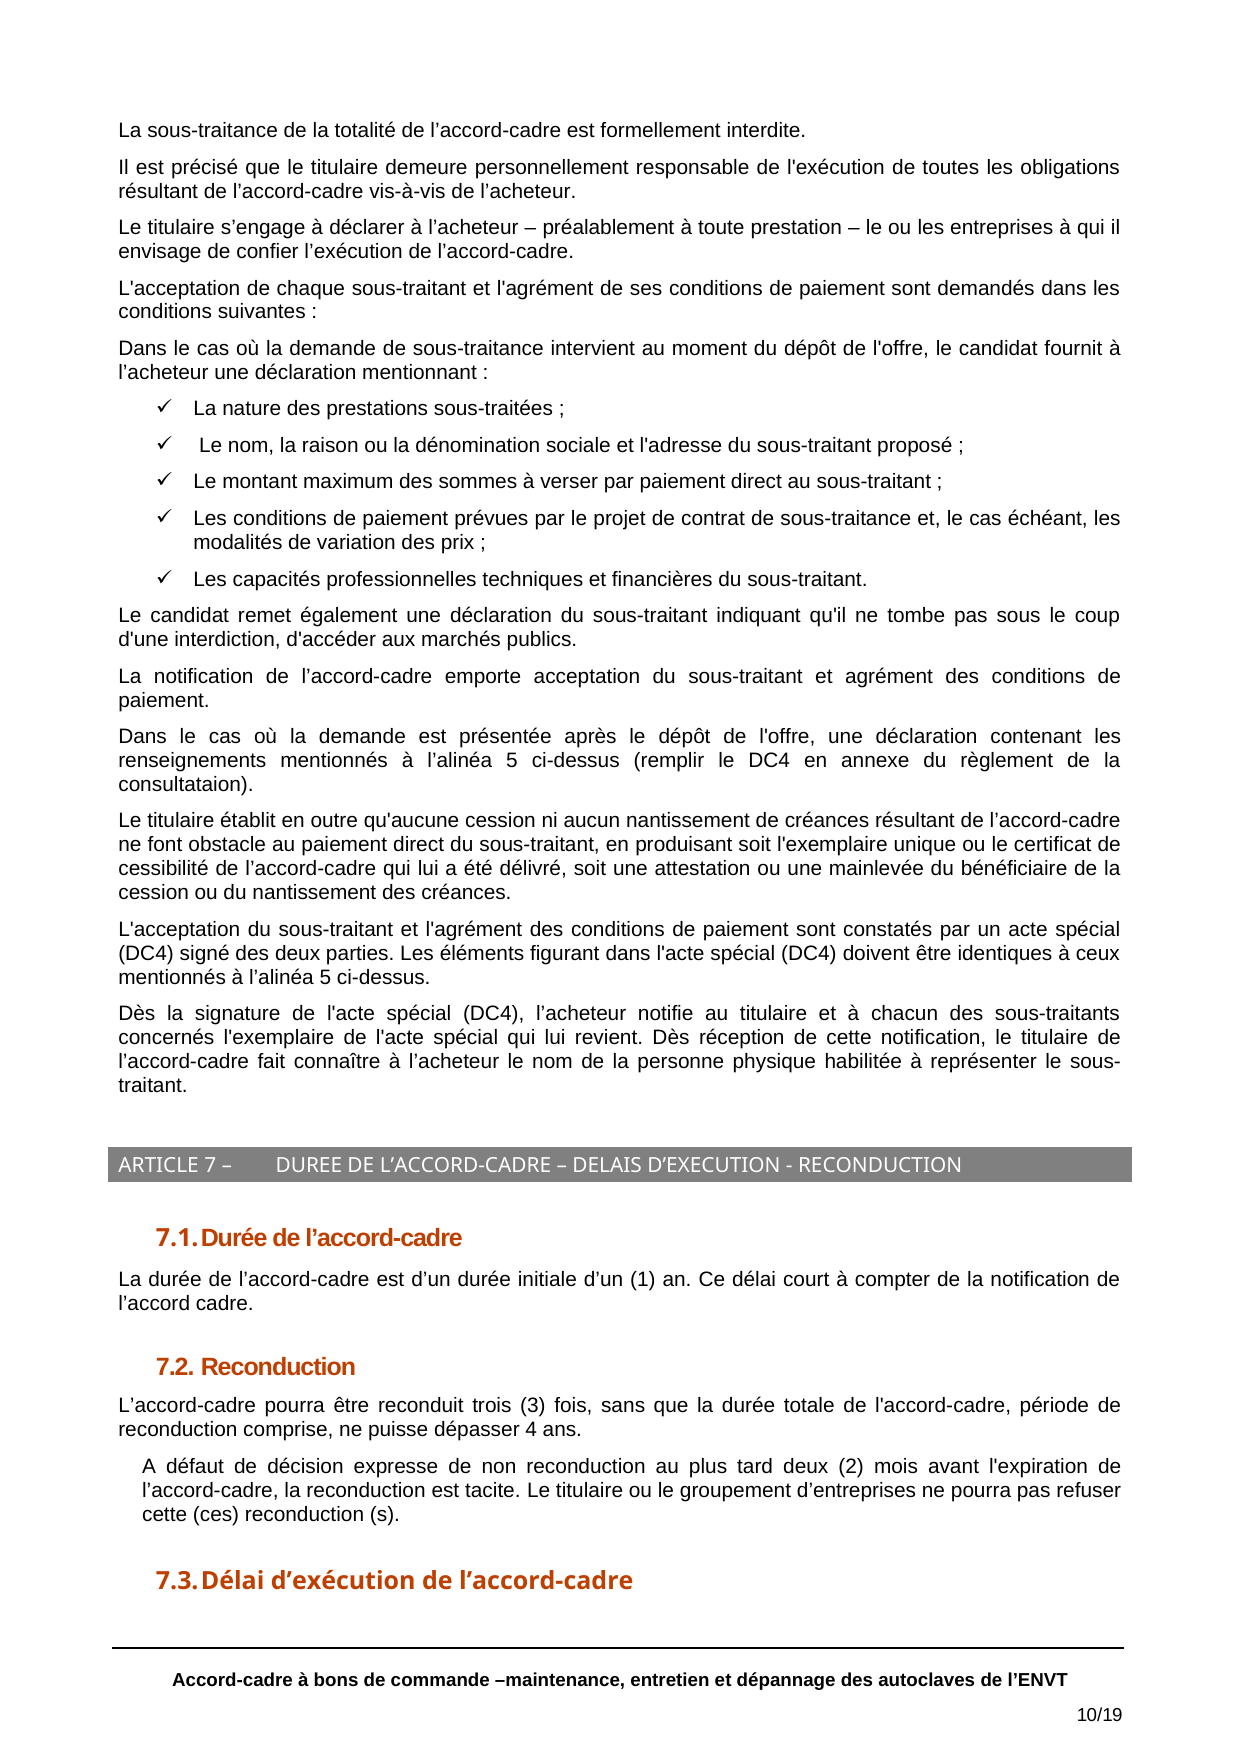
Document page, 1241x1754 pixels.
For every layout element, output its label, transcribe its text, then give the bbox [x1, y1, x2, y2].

list Les conditions de paiement prévues par le projet de contrat de sous-traitance et, le cas échéant, les modalités de variation des prix ; [156, 506, 1122, 554]
text Reconduction [156, 1352, 1122, 1381]
text La notification de l’accord-cadre emporte acceptation du sous-traitant et agrément des conditions de paiement. [118, 663, 1122, 711]
text Le titulaire s’engage à déclarer à l’acheteur – préalablement à toute prestation – le ou les entreprises à qui il envisage de confier l’exécution de l’accord-cadre. [118, 215, 1122, 263]
list Le nom, la raison ou la dénomination sociale et l'adresse du sous-traitant proposé ; [156, 433, 1122, 457]
list Les capacités professionnelles techniques et financières du sous-traitant. [156, 566, 1122, 591]
text Le candidat remet également une déclaration du sous-traitant indiquant qu'il ne tombe pas sous le coup d'une interdiction, d'accéder aux marchés publics. [118, 603, 1122, 651]
text DUREE DE L’ACCORD-CADRE – DELAIS D’EXECUTION - RECONDUCTION [110, 1148, 1130, 1181]
text L'acceptation de chaque sous-traitant et l'agrément de ses conditions de paiement sont demandés dans les conditions suivantes : [118, 275, 1122, 323]
list La nature des prestations sous-traitées ; [156, 396, 1122, 420]
text Délai d’exécution de l’accord-cadre [156, 1563, 1122, 1597]
text L’accord-cadre pourra être reconduit trois (3) fois, sans que la durée totale de l'accord-cadre, période de reconduction comprise, ne puisse dépasser 4 ans. [118, 1393, 1122, 1441]
text Dans le cas où la demande de sous-traitance intervient au moment du dépôt de l'offre, le candidat fournit à l’acheteur une déclaration mentionnant : [118, 336, 1122, 384]
text La sous-traitance de la totalité de l’accord-cadre est formellement interdite. [118, 118, 1122, 142]
text Le titulaire établit en outre qu'aucune cession ni aucun nantissement de créances résultant de l’accord-cadre ne font obstacle au paiement direct du sous-traitant, en produisant soit l'exemplaire unique ou le certificat de cessibilité de l’accord-cadre qui lui a été délivré, soit une attestation ou une mainlevée du bénéficiaire de la cession ou du nantissement des créances. [118, 808, 1122, 904]
text Durée de l’accord-cadre [156, 1220, 1122, 1254]
text Dès la signature de l'acte spécial (DC4), l’acheteur notifie au titulaire et à chacun des sous-traitants concernés l'exemplaire de l'acte spécial qui lui revient. Dès réception de cette notification, le titulaire de l’accord-cadre fait connaître à l’acheteur le nom de la personne physique habilitée à représenter le sous-traitant. [118, 1001, 1122, 1097]
text Dans le cas où la demande est présentée après le dépôt de l'offre, une déclaration contenant les renseignements mentionnés à l’alinéa 5 ci-dessus (remplir le DC4 en annexe du règlement de la consultataion). [118, 724, 1122, 796]
list A défaut de décision expresse de non reconduction au plus tard deux (2) mois avant l'expiration de l’accord-cadre, la reconduction est tacite. Le titulaire ou le groupement d’entreprises ne pourra pas refuser cette (ces) reconduction (s). [142, 1454, 1122, 1526]
text La durée de l’accord-cadre est d’un durée initiale d’un (1) an. Ce délai court à compter de la notification de l’accord cadre. [118, 1267, 1122, 1314]
list Le montant maximum des sommes à verser par paiement direct au sous-traitant ; [156, 469, 1122, 493]
text L'acceptation du sous-traitant et l'agrément des conditions de paiement sont constatés par un acte spécial (DC4) signé des deux parties. Les éléments figurant dans l'acte spécial (DC4) doivent être identiques à ceux mentionnés à l’alinéa 5 ci-dessus. [118, 917, 1122, 988]
text Il est précisé que le titulaire demeure personnellement responsable de l'exécution de toutes les obligations résultant de l’accord-cadre vis-à-vis de l’acheteur. [118, 154, 1122, 202]
